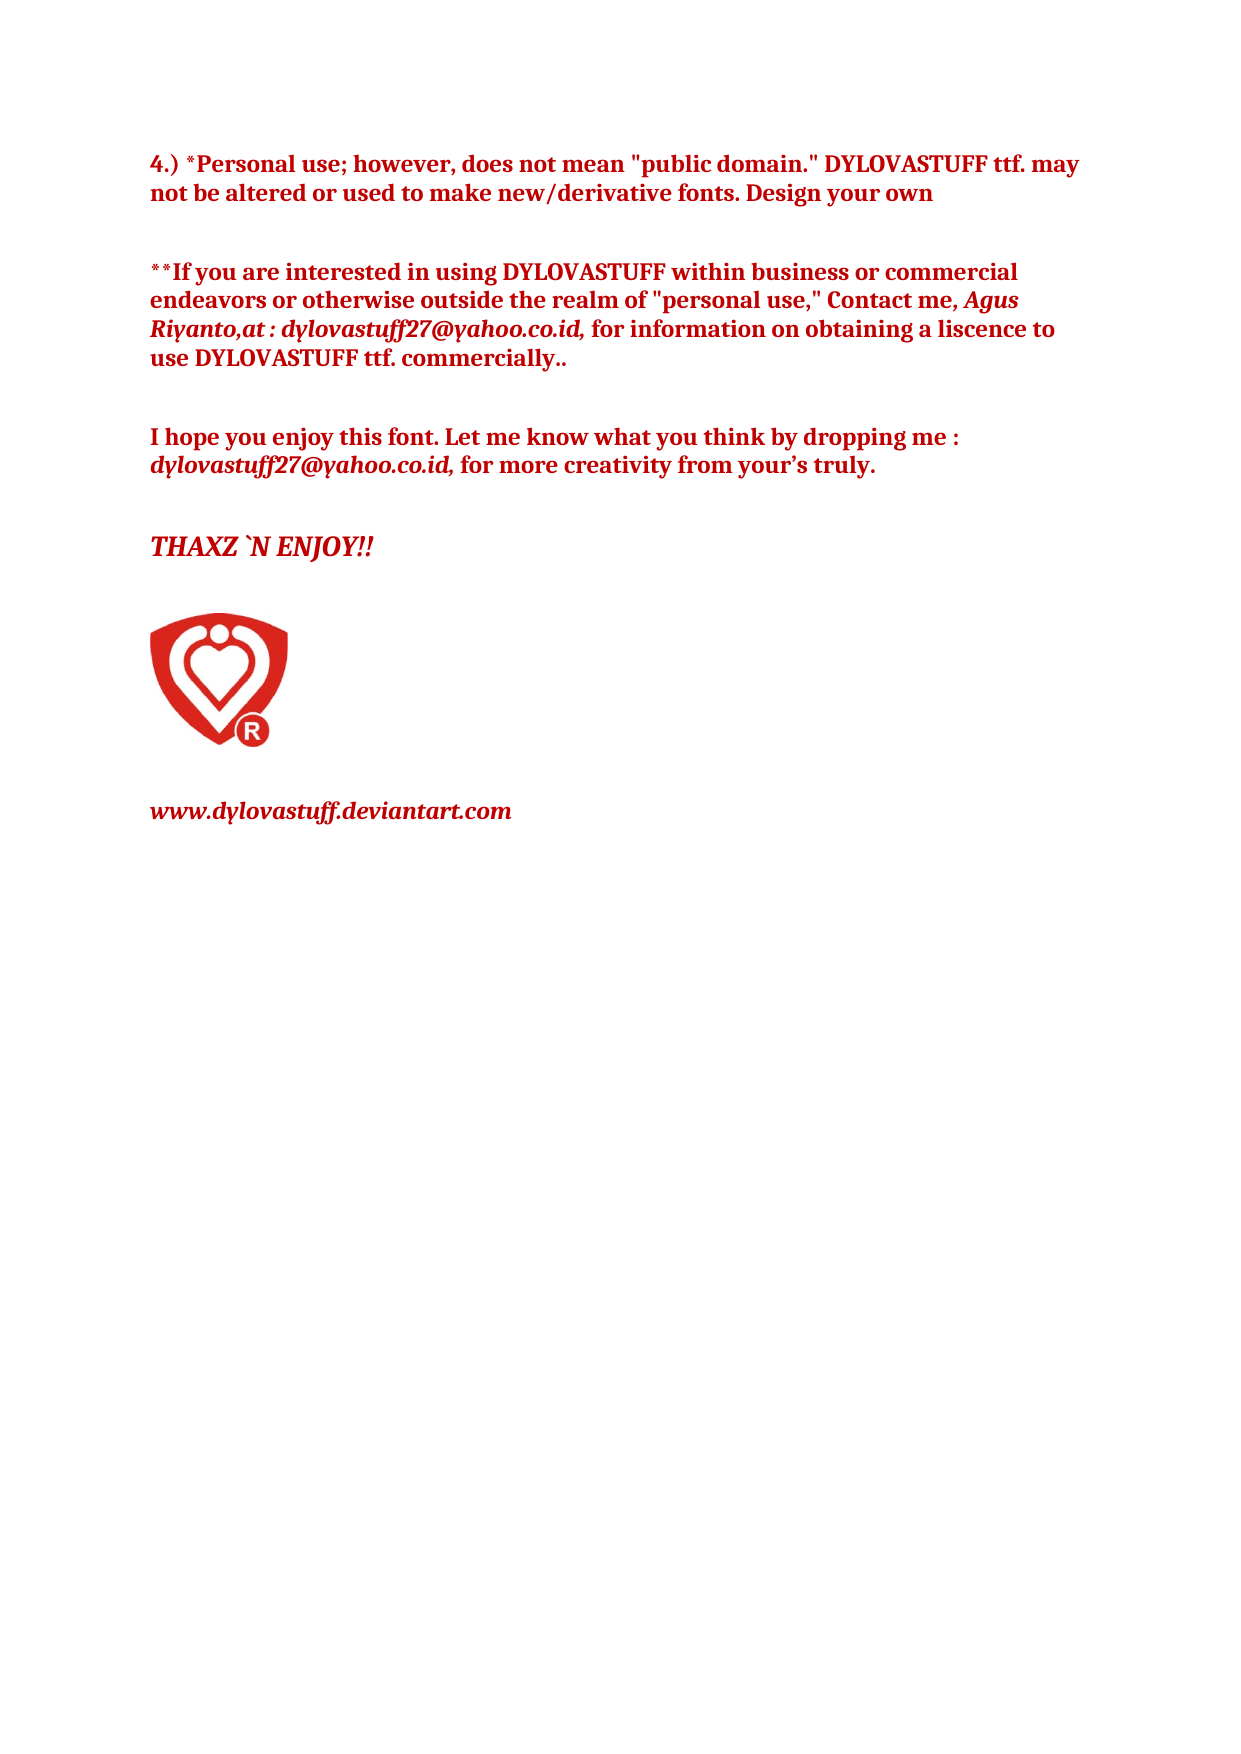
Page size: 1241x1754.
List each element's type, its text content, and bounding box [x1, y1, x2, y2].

picture [150, 613, 288, 747]
subtitle **If you are interested in using DYLOVASTUFF within business or commercial endeavors or otherwise outside the realm of "personal use," Contact me, Agus Riyanto,at : dylovastuff27@yahoo.co.id, for information on obtaining a liscence to use DYLOVASTUFF ttf. commercially.. [150, 257, 1090, 372]
subtitle I hope you enjoy this font. Let me know what you think by dropping me : dylovastuff27@yahoo.co.id, for more creativity from your’s truly. [150, 422, 1090, 480]
subtitle THAXZ `N ENJOY!! [150, 530, 1090, 563]
subtitle www.dylovastuff.deviantart.com [150, 797, 1154, 825]
subtitle 4.) *Personal use; however, does not mean "public domain." DYLOVASTUFF ttf. may not be altered or used to make new/derivative fonts. Design your own [150, 150, 1090, 207]
